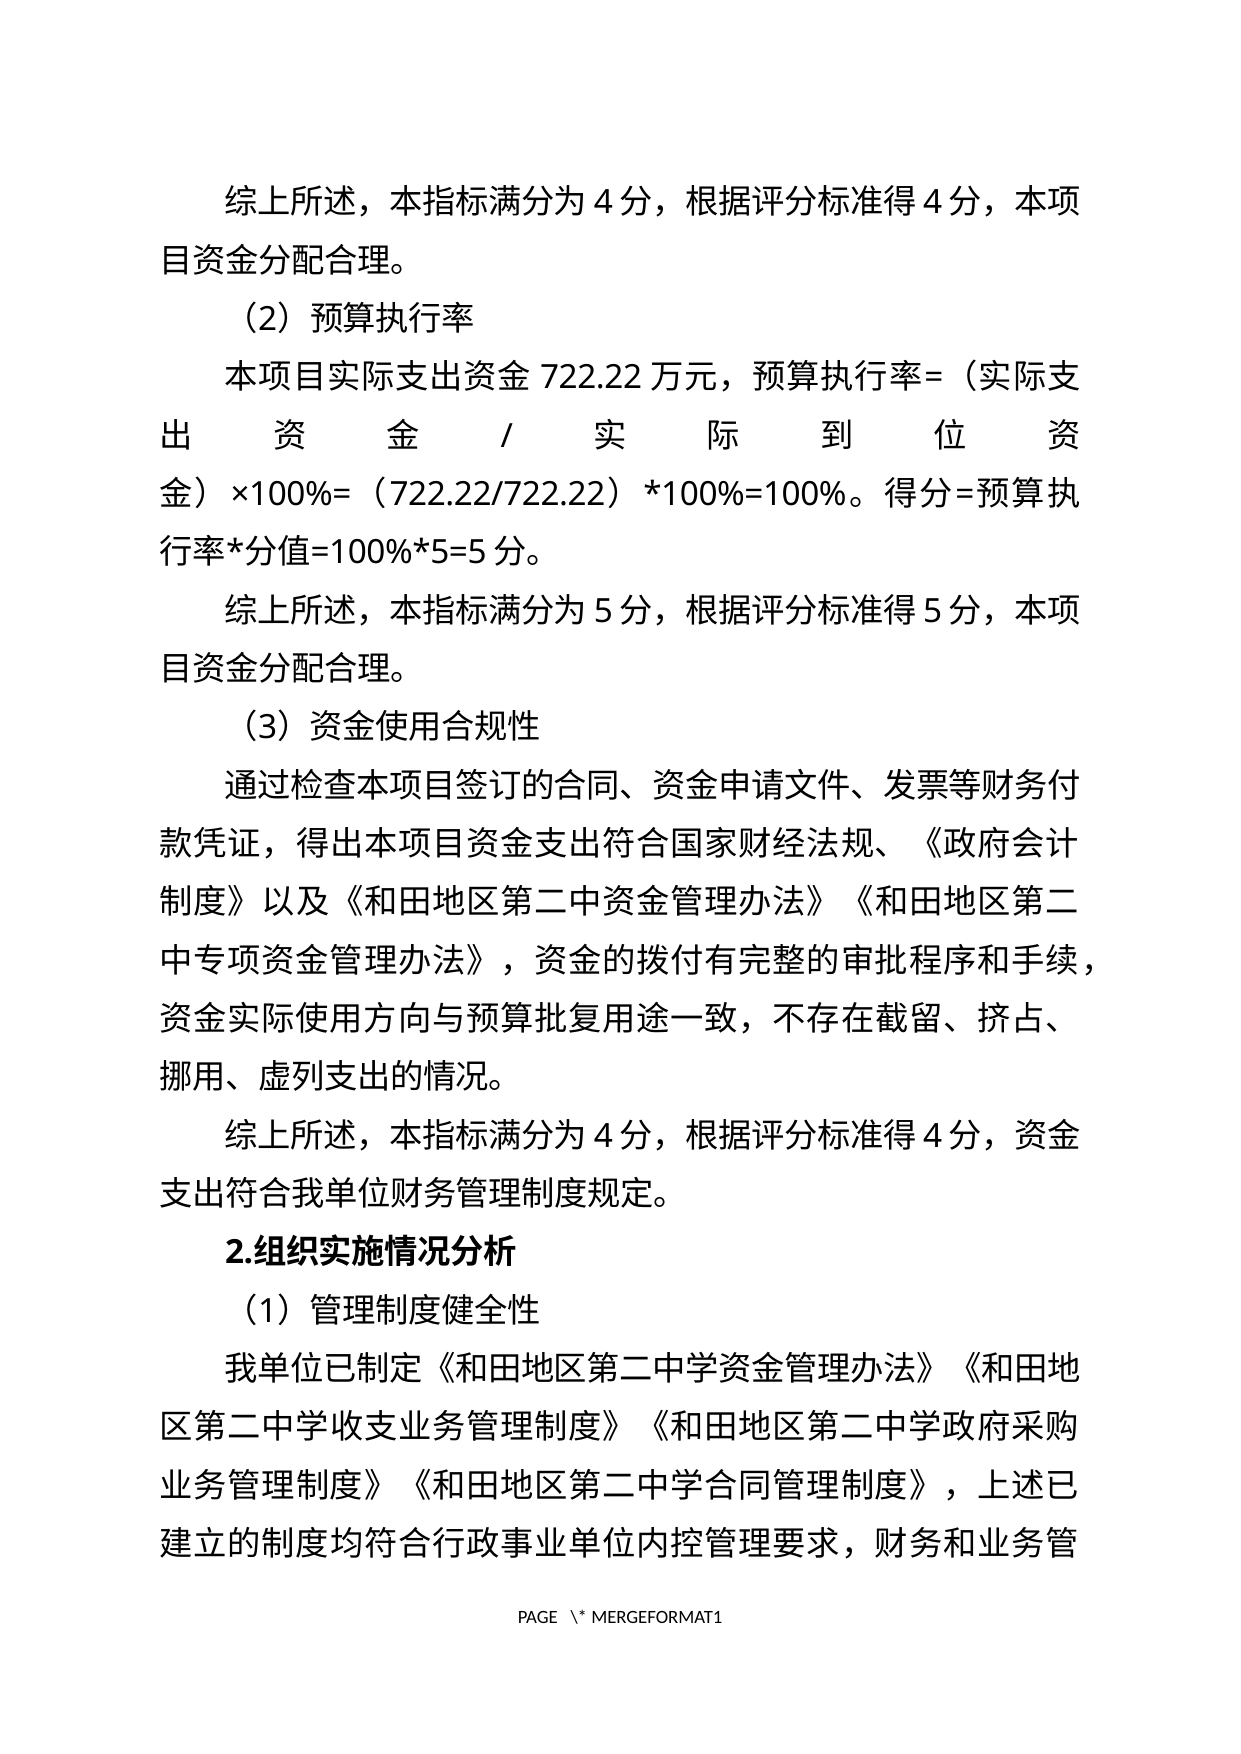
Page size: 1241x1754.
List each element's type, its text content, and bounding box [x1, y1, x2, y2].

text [159, 1334, 1081, 1567]
text 综上所述，本指标满分为4分，根据评分标准得4分，本项目资金分配合理。 [159, 167, 1081, 284]
text 综上所述，本指标满分为5分，根据评分标准得5分，本项目资金分配合理。 [159, 575, 1081, 692]
text 本项目实际支出资金722.22万元，预算执行率=（实际支出资金/实际到位资金）×100%=（722.22/722.22）*100%=100%。得分=预算执行率*分值=100%*5=5分。 [159, 342, 1081, 575]
text 2.组织实施情况分析 [159, 1217, 1081, 1275]
text 综上所述，本指标满分为4分，根据评分标准得4分，资金支出符合我单位财务管理制度规定。 [159, 1100, 1081, 1217]
text （2）预算执行率 [159, 284, 1081, 342]
text 通过检查本项目签订的合同、资金申请文件、发票等财务付款凭证，得出本项目资金支出符合国家财经法规、《政府会计制度》以及《和田地区第二中资金管理办法》《和田地区第二中专项资金管理办法》，资金的拨付有完整的审批程序和手续，资金实际使用方向与预算批复用途一致，不存在截留、挤占、挪用、虚列支出的情况。 [159, 750, 1081, 1100]
text （3）资金使用合规性 [159, 692, 1081, 750]
text （1）管理制度健全性 [159, 1275, 1081, 1334]
